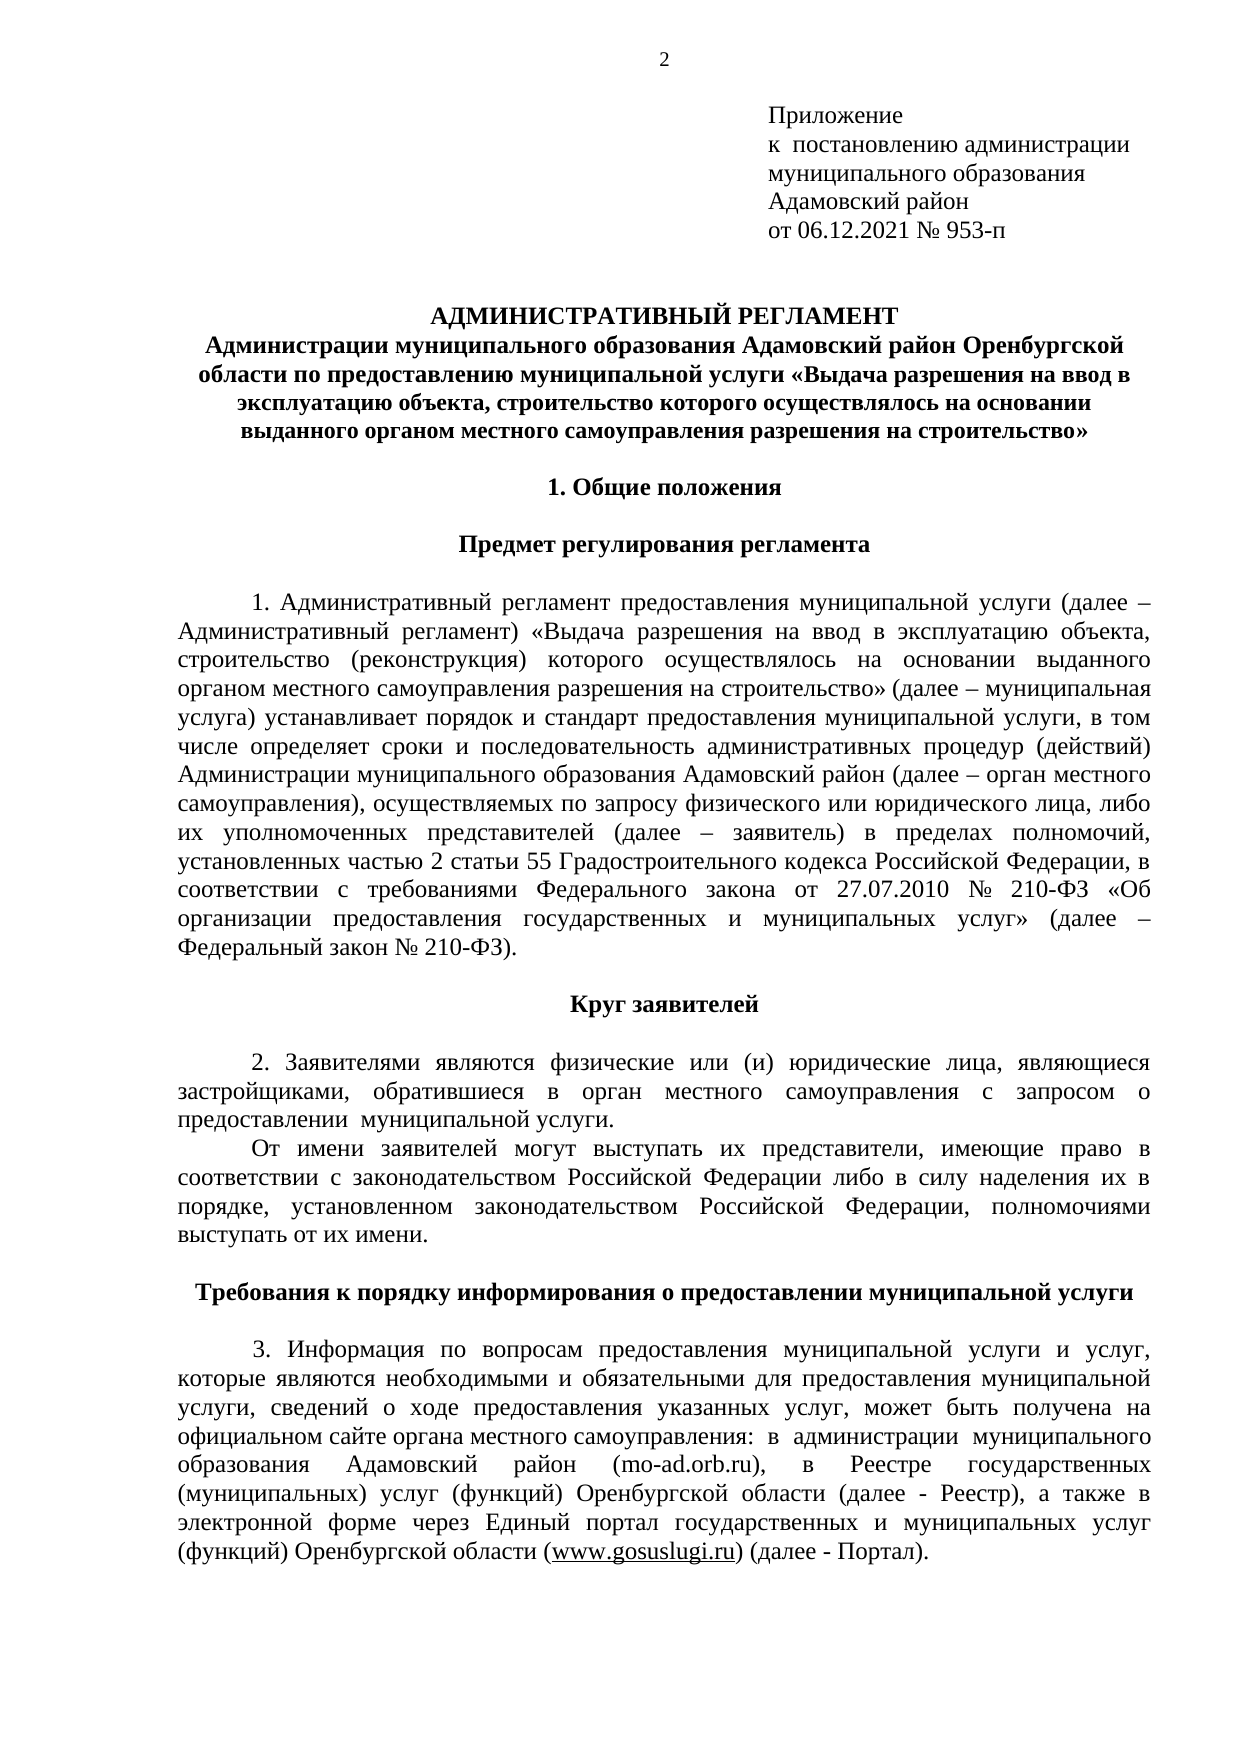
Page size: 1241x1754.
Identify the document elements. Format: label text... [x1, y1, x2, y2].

text к постановлению администрации [768, 129, 1152, 158]
text Круг заявителей [177, 989, 1152, 1018]
text Администрации муниципального образования Адамовский район Оренбургской области по предоставлению муниципальной услуги «Выдача разрешения на ввод в эксплуатацию объекта, строительство которого осуществлялось на основании выданного органом местного самоуправления разрешения на строительство» [177, 330, 1152, 444]
text 3. Информация по вопросам предоставления муниципальной услуги и услуг, которые являются необходимыми и обязательными для предоставления муниципальной услуги, сведений о ходе предоставления указанных услуг, может быть получена на официальном сайте органа местного самоуправления: в администрации муниципального образования Адамовский район (mo-ad.orb.ru), в Реестре государственных (муниципальных) услуг (функций) Оренбургской области (далее - Реестр), а также в электронной форме через Единый портал государственных и муниципальных услуг (функций) Оренбургской области (www.gosuslugi.ru) (далее - Портал). [177, 1334, 1152, 1564]
text 2. Заявителями являются физические или (и) юридические лица, являющиеся застройщиками, обратившиеся в орган местного самоуправления с запросом о предоставлении муниципальной услуги. [177, 1047, 1152, 1133]
text Предмет регулирования регламента [177, 529, 1152, 558]
text муниципального образования [768, 158, 1152, 186]
text От имени заявителей могут выступать их представители, имеющие право в соответствии с законодательством Российской Федерации либо в силу наделения их в порядке, установленном законодательством Российской Федерации, полномочиями выступать от их имени. [177, 1133, 1152, 1248]
text Адамовский район [768, 186, 1152, 215]
text 1. Административный регламент предоставления муниципальной услуги (далее – Административный регламент) «Выдача разрешения на ввод в эксплуатацию объекта, строительство (реконструкция) которого осуществлялось на основании выданного органом местного самоуправления разрешения на строительство» (далее – муниципальная услуга) устанавливает порядок и стандарт предоставления муниципальной услуги, в том числе определяет сроки и последовательность административных процедур (действий) Администрации муниципального образования Адамовский район (далее – орган местного самоуправления), осуществляемых по запросу физического или юридического лица, либо их уполномоченных представителей (далее – заявитель) в пределах полномочий, установленных частью 2 статьи 55 Градостроительного кодекса Российской Федерации, в соответствии с требованиями Федерального закона от 27.07.2010 № 210-ФЗ «Об организации предоставления государственных и муниципальных услуг» (далее – Федеральный закон № 210-ФЗ). [177, 587, 1152, 961]
text Требования к порядку информирования о предоставлении муниципальной услуги [177, 1277, 1152, 1306]
text АДМИНИСТРАТИВНЫЙ РЕГЛАМЕНТ [177, 301, 1152, 330]
text 1. Общие положения [177, 472, 1152, 501]
text Приложение [768, 100, 1152, 129]
text от 06.12.2021 № 953-п [768, 215, 1152, 244]
